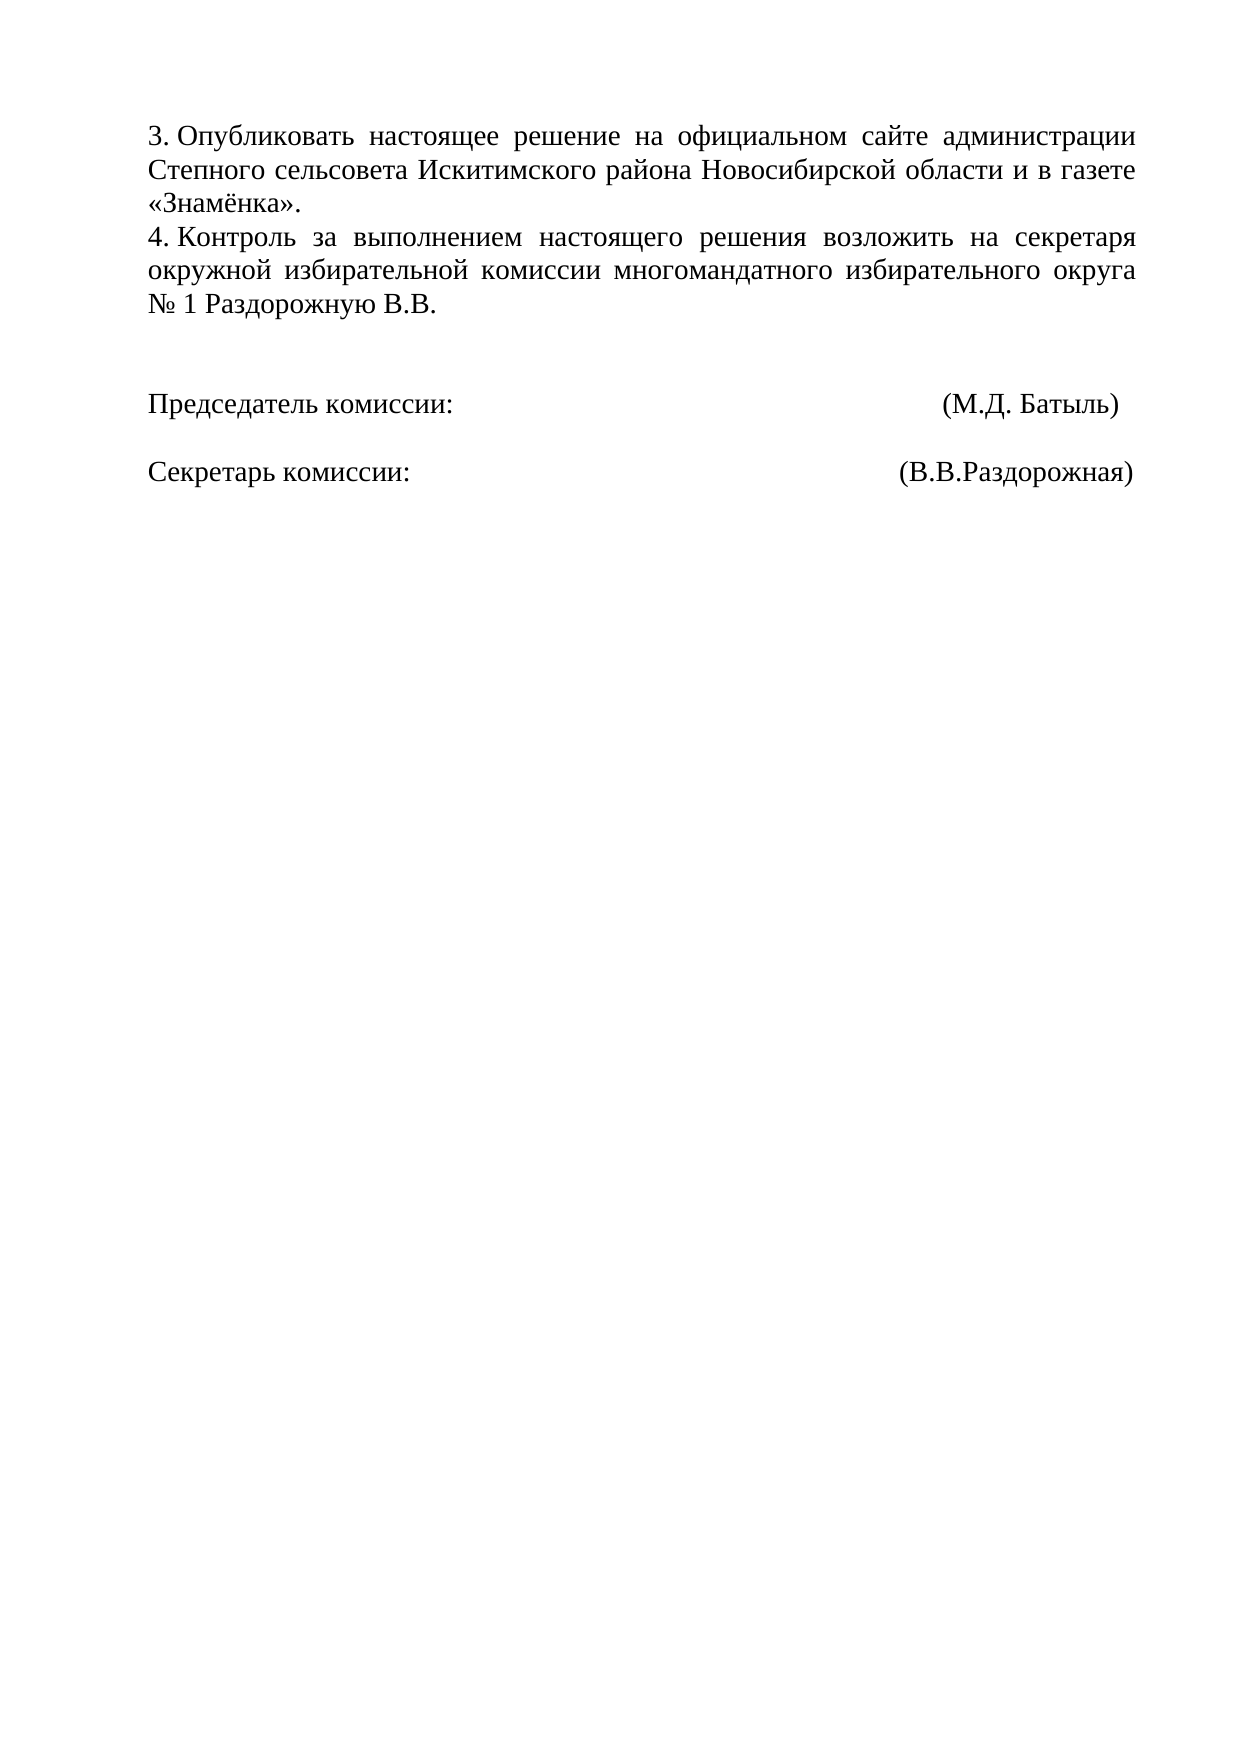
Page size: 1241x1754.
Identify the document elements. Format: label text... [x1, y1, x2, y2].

text Председатель комиссии: (М.Д. Батыль) [148, 387, 1137, 420]
text 3. Опубликовать настоящее решение на официальном сайте администрации Степного сельсовета Искитимского района Новосибирской области и в газете «Знамёнка». [148, 118, 1137, 219]
text Секретарь комиссии: (В.В.Раздорожная) [148, 454, 1137, 487]
text 4. Контроль за выполнением настоящего решения возложить на секретаря окружной избирательной комиссии многомандатного избирательного округа № 1 Раздорожную В.В. [148, 219, 1137, 319]
